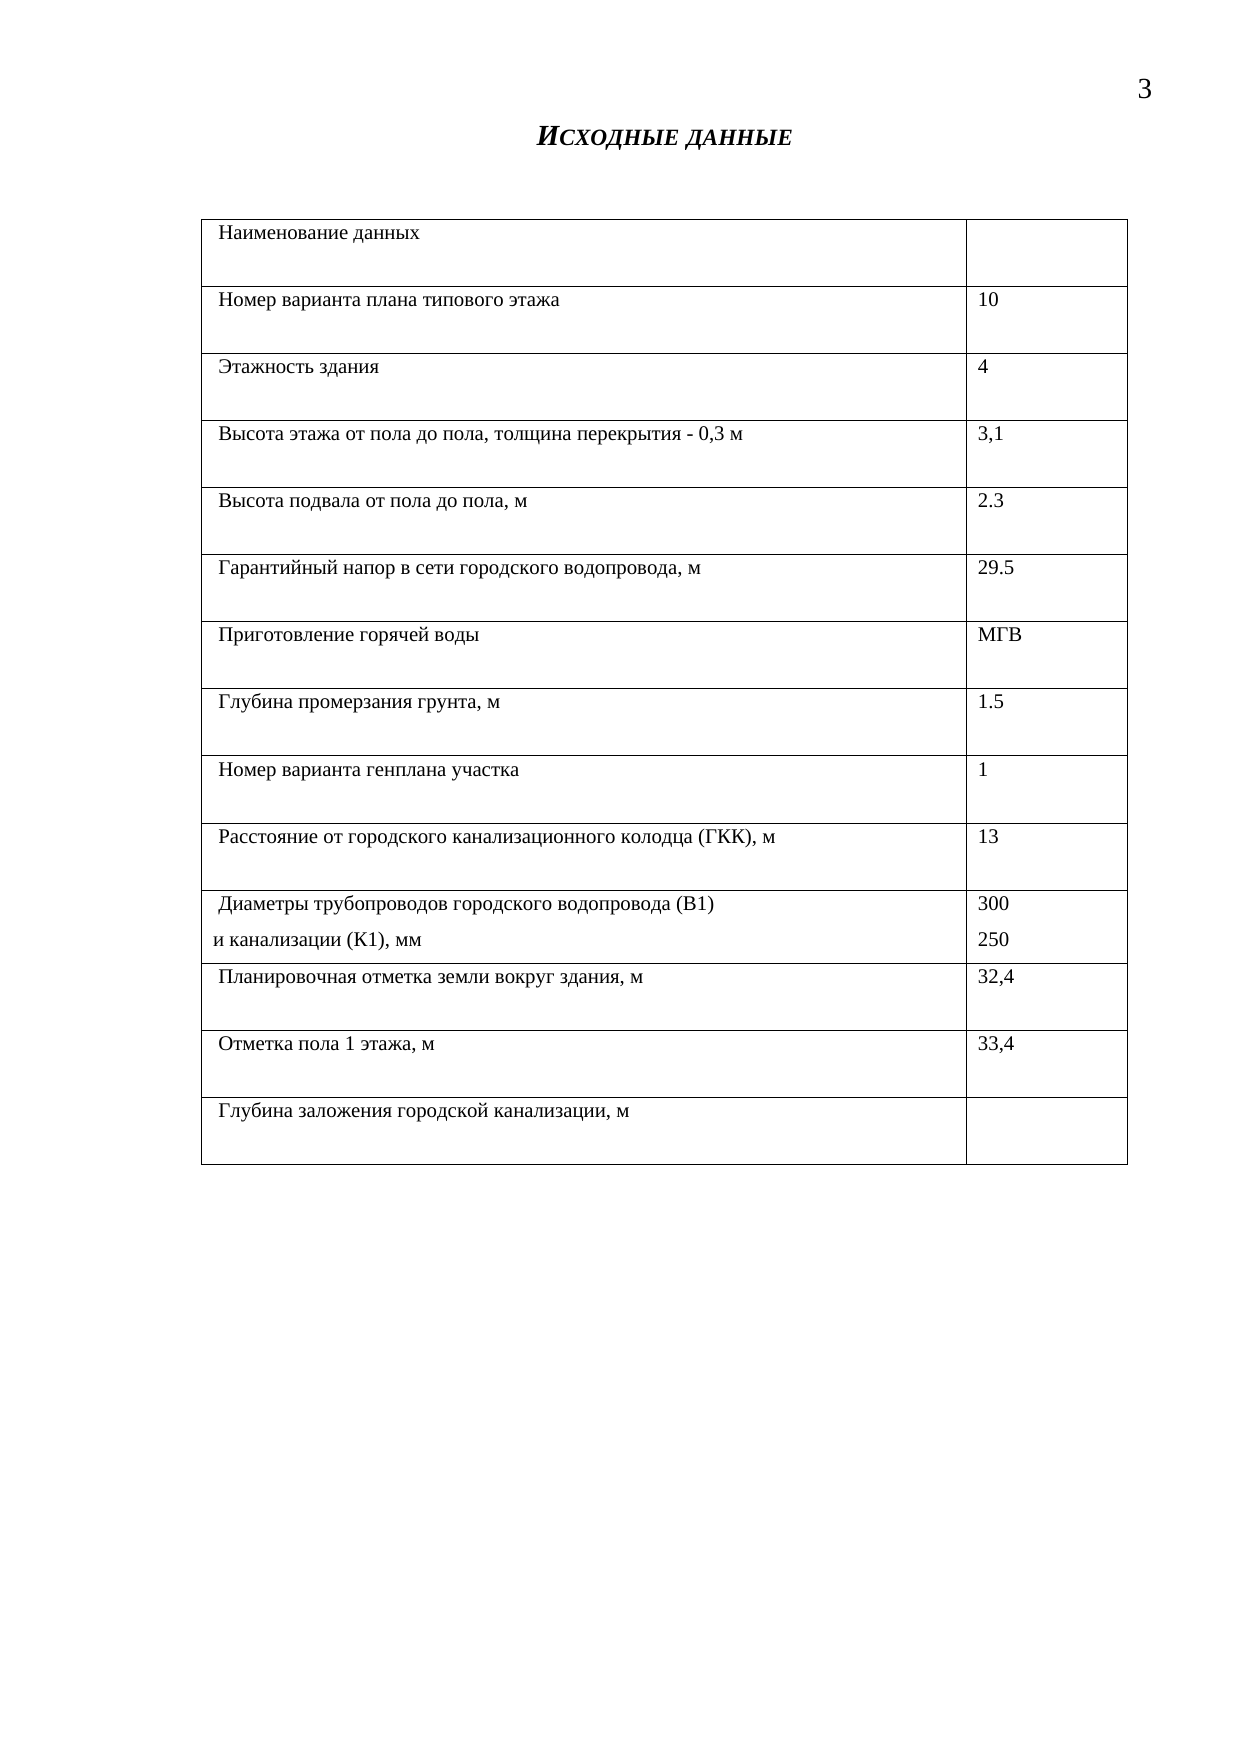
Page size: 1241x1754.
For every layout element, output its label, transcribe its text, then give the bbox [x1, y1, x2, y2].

table_cell 300 250 [967, 891, 1127, 963]
table_cell Гарантийный напор в сети городского водопровода, м [202, 555, 966, 621]
table_cell 4 [967, 354, 1127, 420]
table_cell 1.5 [967, 689, 1127, 755]
table_cell Глубина промерзания грунта, м [202, 689, 966, 755]
table_cell 33,4 [967, 1031, 1127, 1097]
table_cell 32,4 [967, 964, 1127, 1030]
table_cell Номер варианта генплана участка [202, 756, 966, 822]
table_cell Высота подвала от пола до пола, м [202, 488, 966, 554]
table_cell Высота этажа от пола до пола, толщина перекрытия - [202, 421, 966, 487]
table_cell Планировочная отметка земли вокруг здания, м [202, 964, 966, 1030]
table_header [967, 220, 1127, 286]
table_cell 13 [967, 824, 1127, 889]
table_cell 2.3 [967, 488, 1127, 554]
table_cell МГВ [967, 622, 1127, 688]
table_cell 10 [967, 287, 1127, 353]
table_header Наименование данных [202, 220, 966, 286]
table_cell Номер варианта плана типового этажа [202, 287, 966, 353]
table_cell 29.5 [967, 555, 1127, 621]
table_cell [967, 1098, 1127, 1164]
table_cell Отметка пола 1 этажа, м [202, 1031, 966, 1097]
table_cell Этажность здания [202, 354, 966, 420]
subtitle Исходные данные [177, 118, 1152, 152]
table_cell 1 [967, 756, 1127, 822]
table_cell 3,1 [967, 421, 1127, 487]
table_cell Приготовление горячей воды [202, 622, 966, 688]
table_cell Диаметры трубопроводов городского водопровода (В1) и канализации (К1), мм [202, 891, 966, 963]
table_cell Расстояние от городского канализационного колодца (ГКК), м [202, 824, 966, 889]
table_cell Глубина заложения городской канализации, м [202, 1098, 966, 1164]
